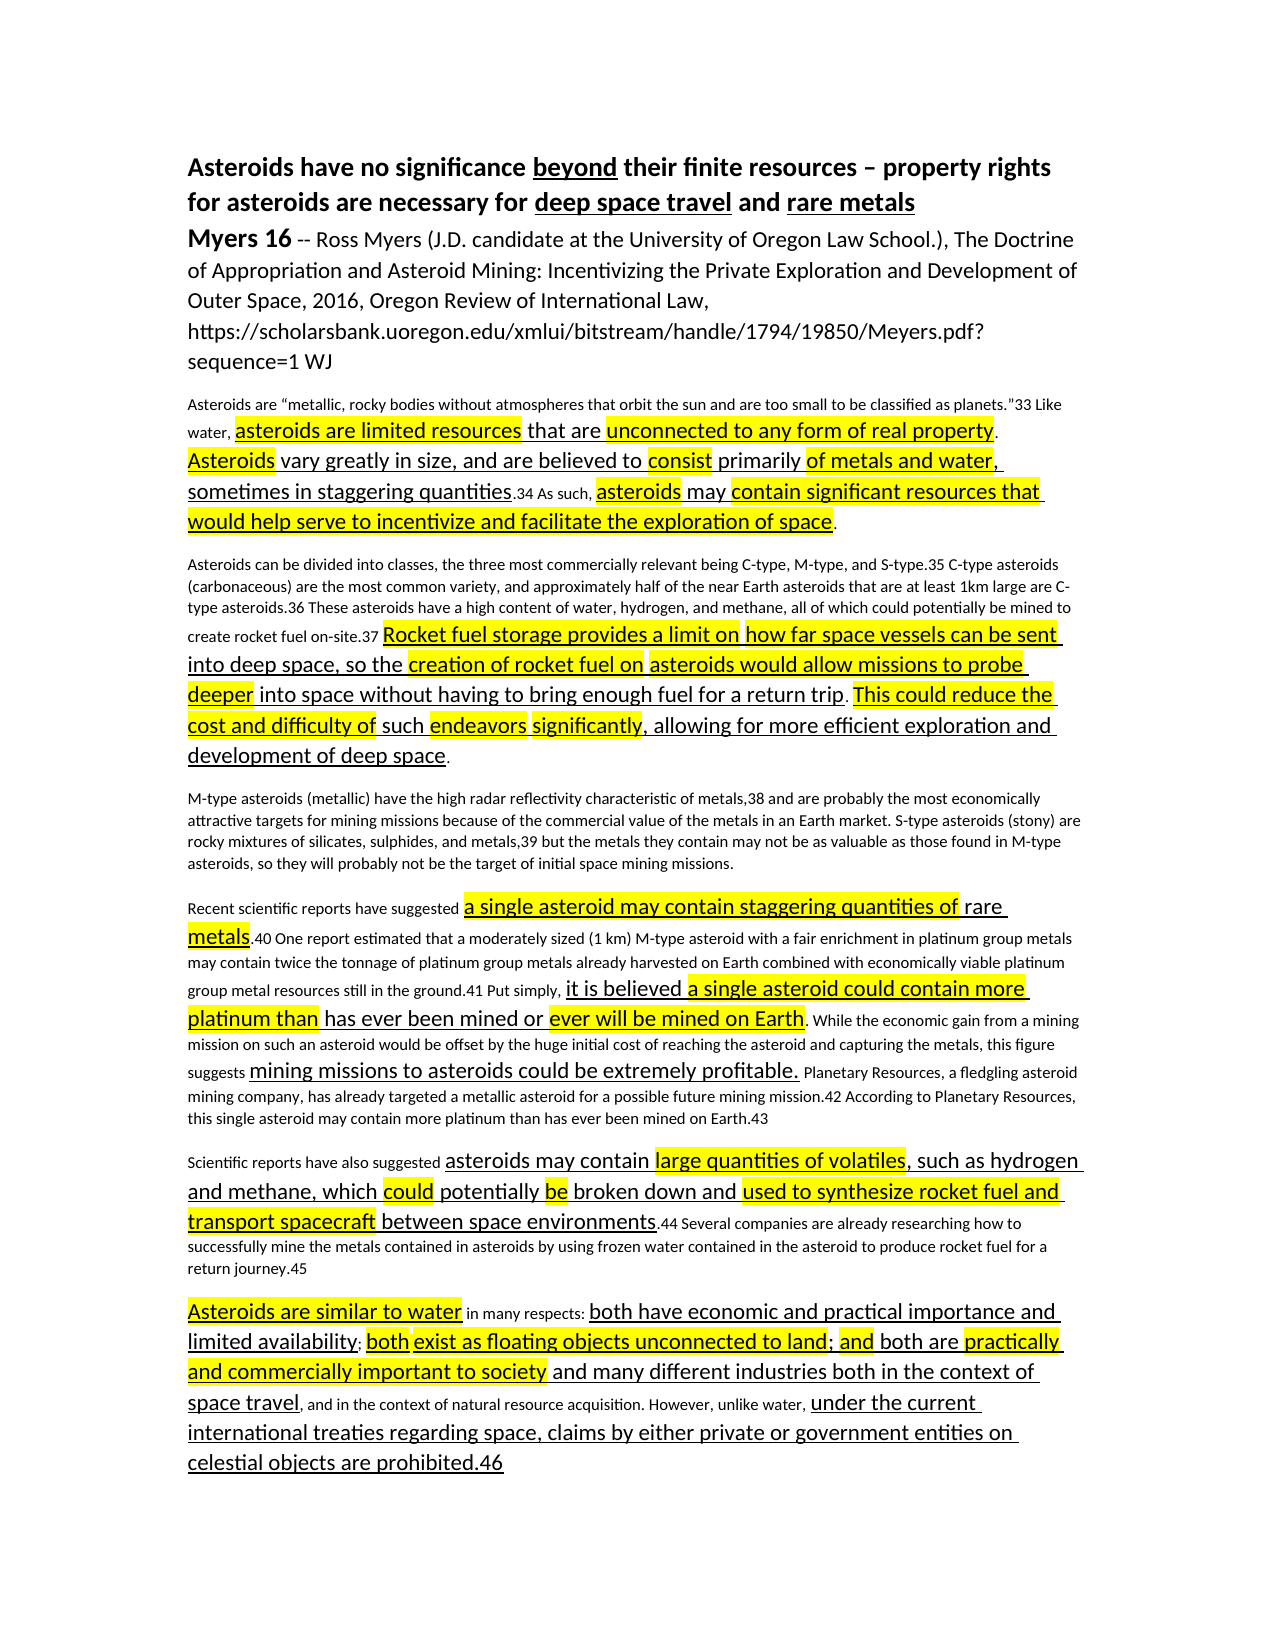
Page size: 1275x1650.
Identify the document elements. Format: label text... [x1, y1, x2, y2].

text Scientific reports have also suggested asteroids may contain large quantities of volatiles, such as hydrogen and methane, which could potentially be broken down and used to synthesize rocket fuel and transport spacecraft between space environments.44 Several companies are already researching how to successfully mine the metals contained in asteroids by using frozen water contained in the asteroid to produce rocket fuel for a return journey.45 [187, 1147, 1087, 1279]
text Asteroids are “metallic, rocky bodies without atmospheres that orbit the sun and are too small to be classified as planets.”33 Like water, asteroids are limited resources that are unconnected to any form of real property. Asteroids vary greatly in size, and are believed to consist primarily of metals and water, sometimes in staggering quantities.34 As such, asteroids may contain significant resources that would help serve to incentivize and facilitate the exploration of space. [187, 394, 1087, 535]
text Recent scientific reports have suggested a single asteroid may contain staggering quantities of rare metals.40 One report estimated that a moderately sized (1 km) M-type asteroid with a fair enrichment in platinum group metals may contain twice the tonnage of platinum group metals already harvested on Earth combined with economically viable platinum group metal resources still in the ground.41 Put simply, it is believed a single asteroid could contain more platinum than has ever been mined or ever will be mined on Earth. While the economic gain from a mining mission on such an asteroid would be offset by the huge initial cost of reaching the asteroid and capturing the metals, this figure suggests mining missions to asteroids could be extremely profitable. Planetary Resources, a fledgling asteroid mining company, has already targeted a metallic asteroid for a possible future mining mission.42 According to Planetary Resources, this single asteroid may contain more platinum than has ever been mined on Earth.43 [187, 892, 1087, 1128]
text Asteroids can be divided into classes, the three most commercially relevant being C-type, M-type, and S-type.35 C-type asteroids (carbonaceous) are the most common variety, and approximately half of the near Earth asteroids that are at least 1km large are C-type asteroids.36 These asteroids have a high content of water, hydrogen, and methane, all of which could potentially be mined to create rocket fuel on-site.37 Rocket fuel storage provides a limit on how far space vessels can be sent into deep space, so the creation of rocket fuel on asteroids would allow missions to probe deeper into space without having to bring enough fuel for a return trip. This could reduce the cost and difficulty of such endeavors significantly, allowing for more efficient exploration and development of deep space. [187, 554, 1087, 769]
text M-type asteroids (metallic) have the high radar reflectivity characteristic of metals,38 and are probably the most economically attractive targets for mining missions because of the commercial value of the metals in an Earth market. S-type asteroids (stony) are rocky mixtures of silicates, sulphides, and metals,39 but the metals they contain may not be as valuable as those found in M-type asteroids, so they will probably not be the target of initial space mining missions. [187, 788, 1087, 874]
text Myers 16 -- Ross Myers (J.D. candidate at the University of Oregon Law School.), The Doctrine of Appropriation and Asteroid Mining: Incentivizing the Private Exploration and Development of Outer Space, 2016, Oregon Review of International Law, https://scholarsbank.uoregon.edu/xmlui/bitstream/handle/1794/19850/Meyers.pdf?sequence=1 WJ [187, 221, 1087, 375]
subtitle Asteroids have no significance beyond their finite resources – property rights for asteroids are necessary for deep space travel and rare metals [187, 150, 1087, 219]
text Asteroids are similar to water in many respects: both have economic and practical importance and limited availability; both exist as floating objects unconnected to land; and both are practically and commercially important to society and many different industries both in the context of space travel, and in the context of natural resource acquisition. However, unlike water, under the current international treaties regarding space, claims by either private or government entities on celestial objects are prohibited.46 [187, 1297, 1087, 1476]
